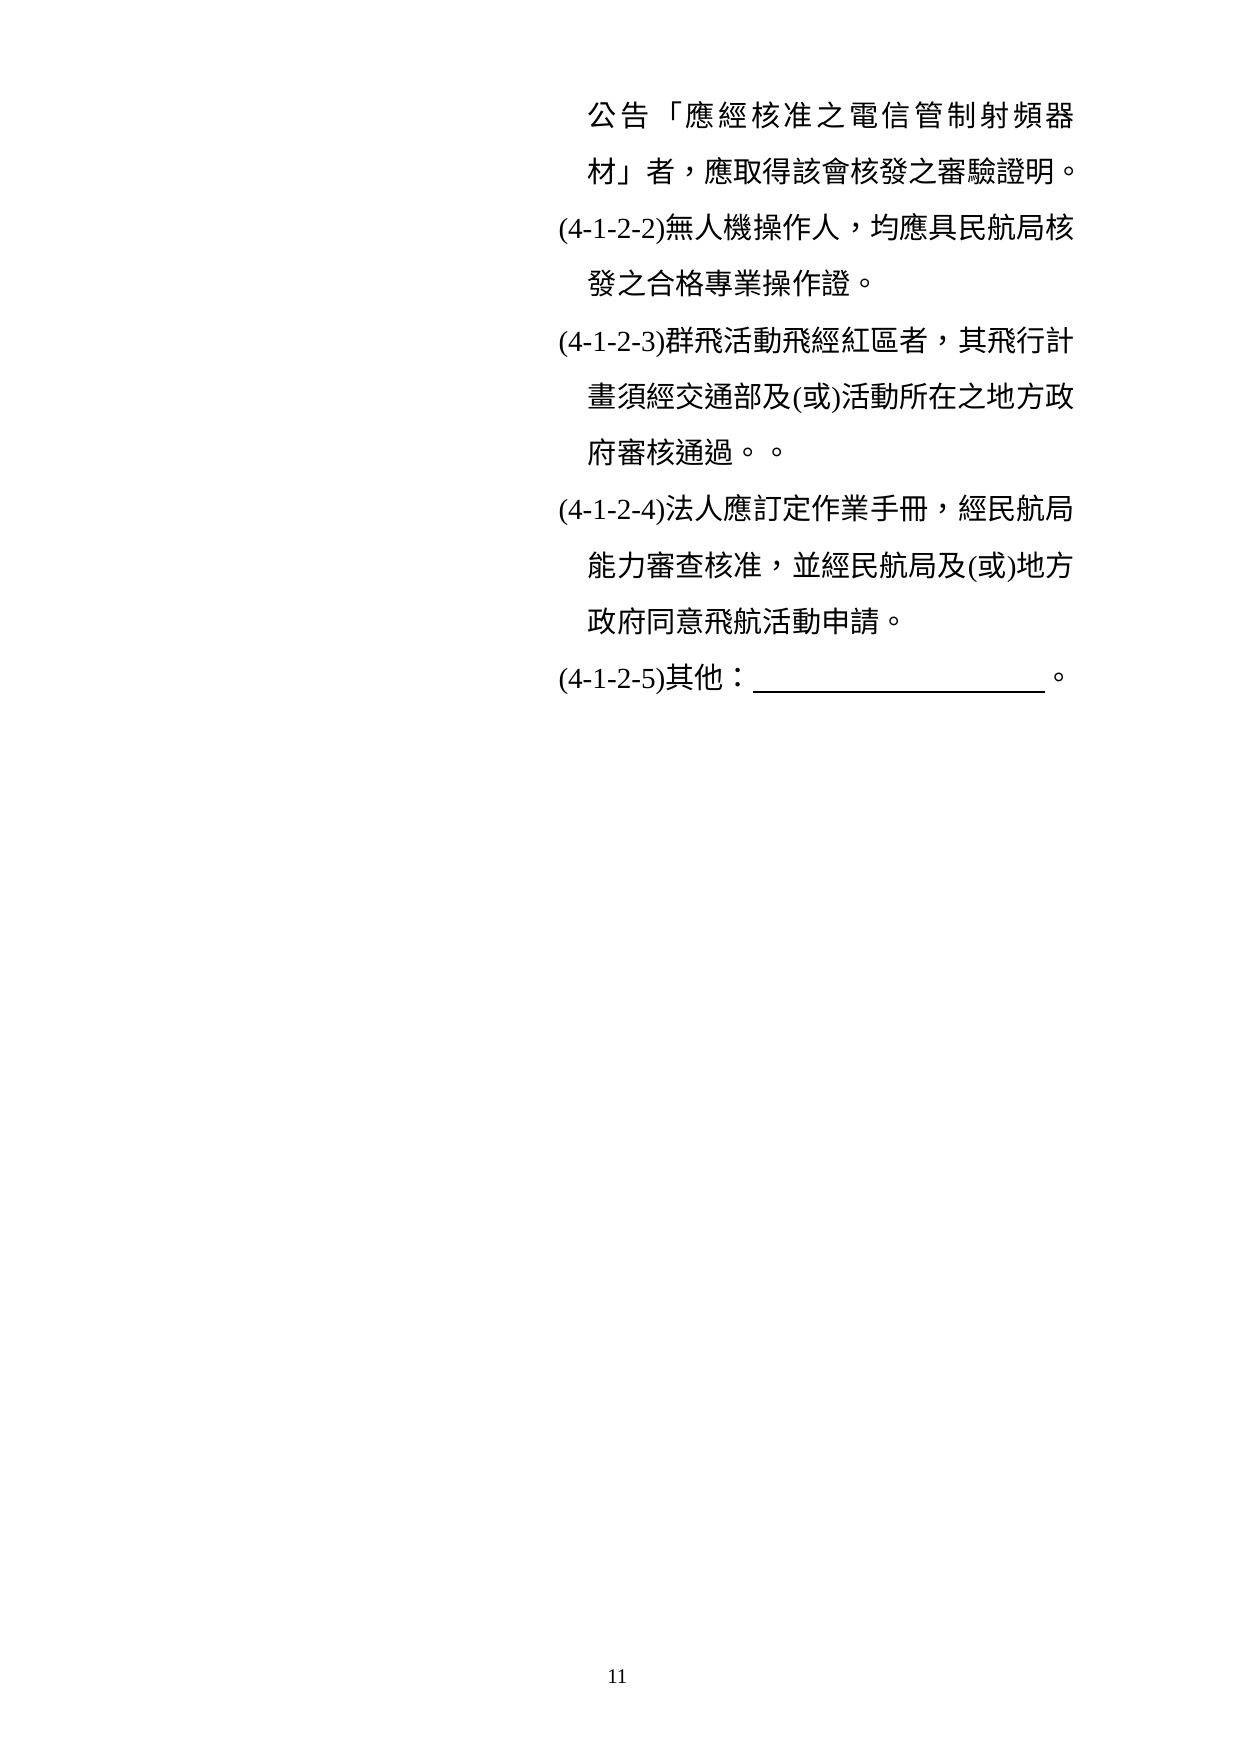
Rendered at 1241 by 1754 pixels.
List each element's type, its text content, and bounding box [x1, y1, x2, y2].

text (4-1-2-2)無人機操作人，均應具民航局核發之合格專業操作證。 [558, 198, 1075, 310]
text (4-1-2-3)群飛活動飛經紅區者，其飛行計畫須經交通部及(或)活動所在之地方政府審核通過。。 [558, 310, 1075, 479]
text (4-1-2-4)法人應訂定作業手冊，經民航局能力審查核准，並經民航局及(或)地方政府同意飛航活動申請。 [558, 479, 1075, 648]
text (4-1-2-5)其他： 。 [558, 648, 1075, 704]
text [558, 85, 1075, 198]
